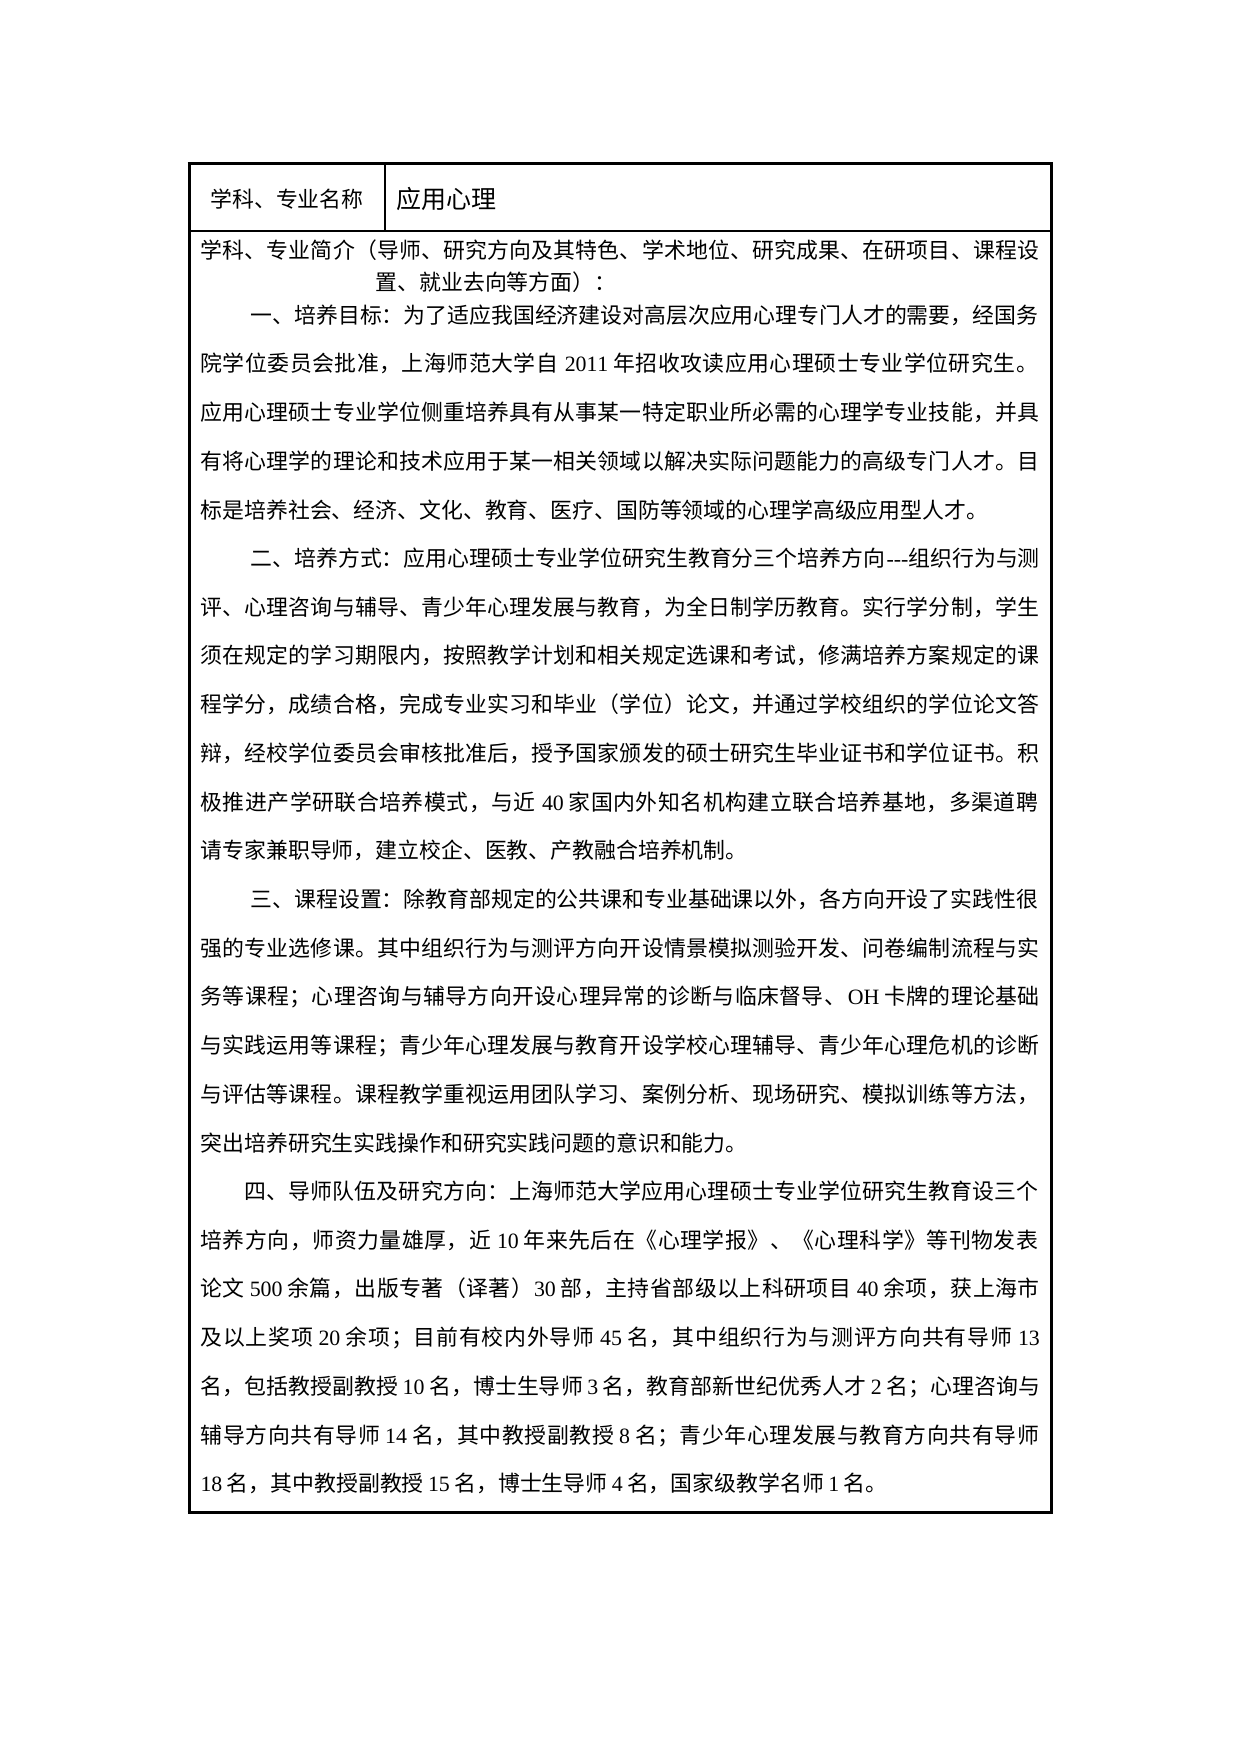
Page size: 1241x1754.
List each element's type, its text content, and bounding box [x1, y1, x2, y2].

table_cell 学科、专业简介（导师、研究方向及其特色、学术地位、研究成果、在研项目、课程设置、就业去向等方面）： 一、培养目标：为了适应我国经济建设对高层次应用心理专门人才的需要，经国务院学位委员会批准，上海师范大学自2011年招收攻读应用心理硕士专业学位研究生。应用心理硕士专业学位侧重培养具有从事某一特定职业所必需的心理学专业技能，并具有将心理学的理论和技术应用于某一相关领域以解决实际问题能力的高级专门人才。目标是培养社会、经济、文化、教育、医疗、国防等领域的心理学高级应用型人才。 二、培养方式：应用心理硕士专业学位研究生教育分三个培养方向---组织行为与测评、心理咨询与辅导、青少年心理发展与教育，为全日制学历教育。实行学分制，学生须在规定的学习期限内，按照教学计划和相关规定选课和考试，修满培养方案规定的课程学分，成绩合格，完成专业实习和毕业（学位）论文，并通过学校组织的学位论文答辩，经校学位委员会审核批准后，授予国家颁发的硕士研究生毕业证书和学位证书。积极推进产学研联合培养模式，与近40家国内外知名机构建立联合培养基地，多渠道聘请专家兼职导师，建立校企、医教、产教融合培养机制。 三、课程设置：除教育部规定的公共课和专业基础课以外，各方向开设了实践性很强的专业选修课。其中组织行为与测评方向开设情景模拟测验开发、问卷编制流程与实务等课程；心理咨询与辅导方向开设心理异常的诊断与临床督导、OH卡牌的理论基础与实践运用等课程；青少年心理发展与教育开设学校心理辅导、青少年心理危机的诊断与评估等课程。课程教学重视运用团队学习、案例分析、现场研究、模拟训练等方法，突出培养研究生实践操作和研究实践问题的意识和能力。 四、导师队伍及研究方向：上海师范大学应用心理硕士专业学位研究生教育设三个培养方向，师资力量雄厚，近10年来先后在《心理学报》、《心理科学》等刊物发表论文500余篇，出版专著（译著）30部，主持省部级以上科研项目40余项，获上海市及以上奖项20余项；目前有校内外导师45名，其中组织行为与测评方向共有导师13名，包括教授副教授10名，博士生导师3名，教育部新世纪优秀人才2名；心理咨询与辅导方向共有导师14名，其中教授副教授8名；青少年心理发展与教育方向共有导师18名，其中教授副教授15名，博士生导师4名，国家级教学名师1名。 [191, 232, 1050, 1511]
table_header 应用心理 [386, 165, 1050, 230]
table_header 学科、专业名称 [191, 165, 384, 230]
